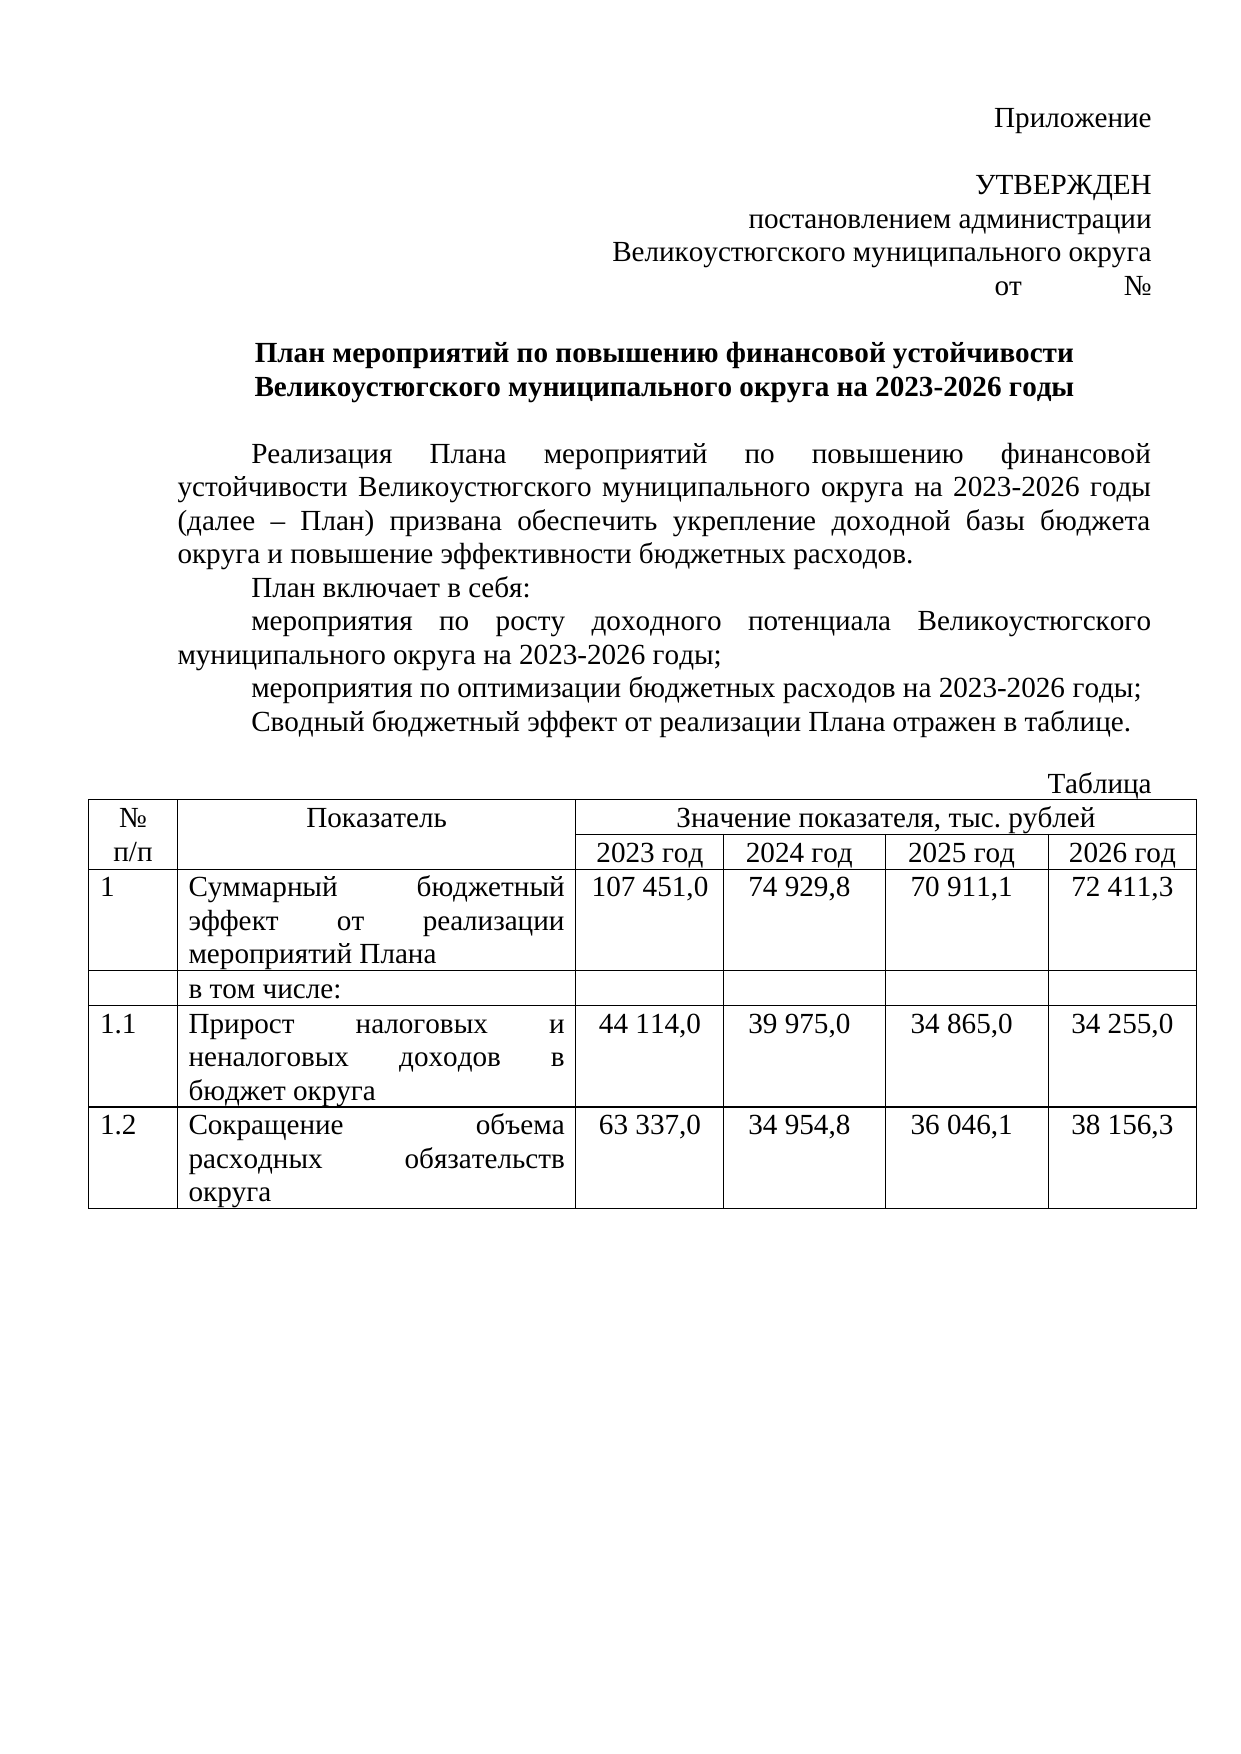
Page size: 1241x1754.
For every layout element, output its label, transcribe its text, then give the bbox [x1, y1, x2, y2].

table_cell [576, 971, 723, 1005]
text Великоустюгского муниципального округа [177, 234, 1152, 268]
table_cell 36 046,1 [886, 1108, 1048, 1208]
text Таблица [177, 766, 1152, 799]
table_cell 34 865,0 [886, 1006, 1048, 1106]
table_cell 34 954,8 [724, 1108, 885, 1208]
text План включает в себя: [177, 570, 1152, 603]
table_cell Суммарный бюджетный эффект от реализации мероприятий Плана [178, 870, 575, 970]
table_cell 38 156,3 [1049, 1108, 1196, 1208]
table_cell 63 337,0 [576, 1108, 723, 1208]
table_header № п/п [89, 800, 177, 868]
table_cell 2024 год [724, 835, 885, 868]
table_cell [724, 971, 885, 1005]
table_cell 2025 год [886, 835, 1048, 868]
table_cell 107 451,0 [576, 870, 723, 970]
text УТВЕРЖДЕН [177, 167, 1152, 201]
table_cell 2023 год [576, 835, 723, 868]
table_cell [89, 971, 177, 1005]
table_cell Сокращение объема расходных обязательств округа [178, 1108, 575, 1208]
table_cell Прирост налоговых и неналоговых доходов в бюджет округа [178, 1006, 575, 1106]
table_cell 70 911,1 [886, 870, 1048, 970]
table_cell 39 975,0 [724, 1006, 885, 1106]
table_cell 2026 год [1049, 835, 1196, 868]
text Приложение [177, 100, 1152, 134]
table_cell [886, 971, 1048, 1005]
table_cell 44 114,0 [576, 1006, 723, 1106]
table_header Показатель [178, 800, 575, 868]
table_cell 72 411,3 [1049, 870, 1196, 970]
text мероприятия по росту доходного потенциала Великоустюгского муниципального округа на 2023-2026 годы; [177, 603, 1152, 671]
text Сводный бюджетный эффект от реализации Плана отражен в таблице. [177, 704, 1152, 738]
table_cell 74 929,8 [724, 870, 885, 970]
table_cell 34 255,0 [1049, 1006, 1196, 1106]
text Реализация Плана мероприятий по повышению финансовой устойчивости Великоустюгского муниципального округа на 2023-2026 годы (далее – План) призвана обеспечить укрепление доходной базы бюджета округа и повышение эффективности бюджетных расходов. [177, 436, 1152, 570]
table_cell 1 [89, 870, 177, 970]
table_header Значение показателя, тыс. рублей [576, 800, 1196, 834]
table_cell 1.2 [89, 1108, 177, 1208]
text мероприятия по оптимизации бюджетных расходов на 2023-2026 годы; [177, 671, 1152, 704]
table_cell 1.1 [89, 1006, 177, 1106]
text постановлением администрации [177, 201, 1152, 234]
table_cell в том числе: [178, 971, 575, 1005]
table_cell [1049, 971, 1196, 1005]
text План мероприятий по повышению финансовой устойчивости Великоустюгского муниципального округа на 2023-2026 годы [177, 335, 1152, 402]
text от № [177, 268, 1152, 302]
